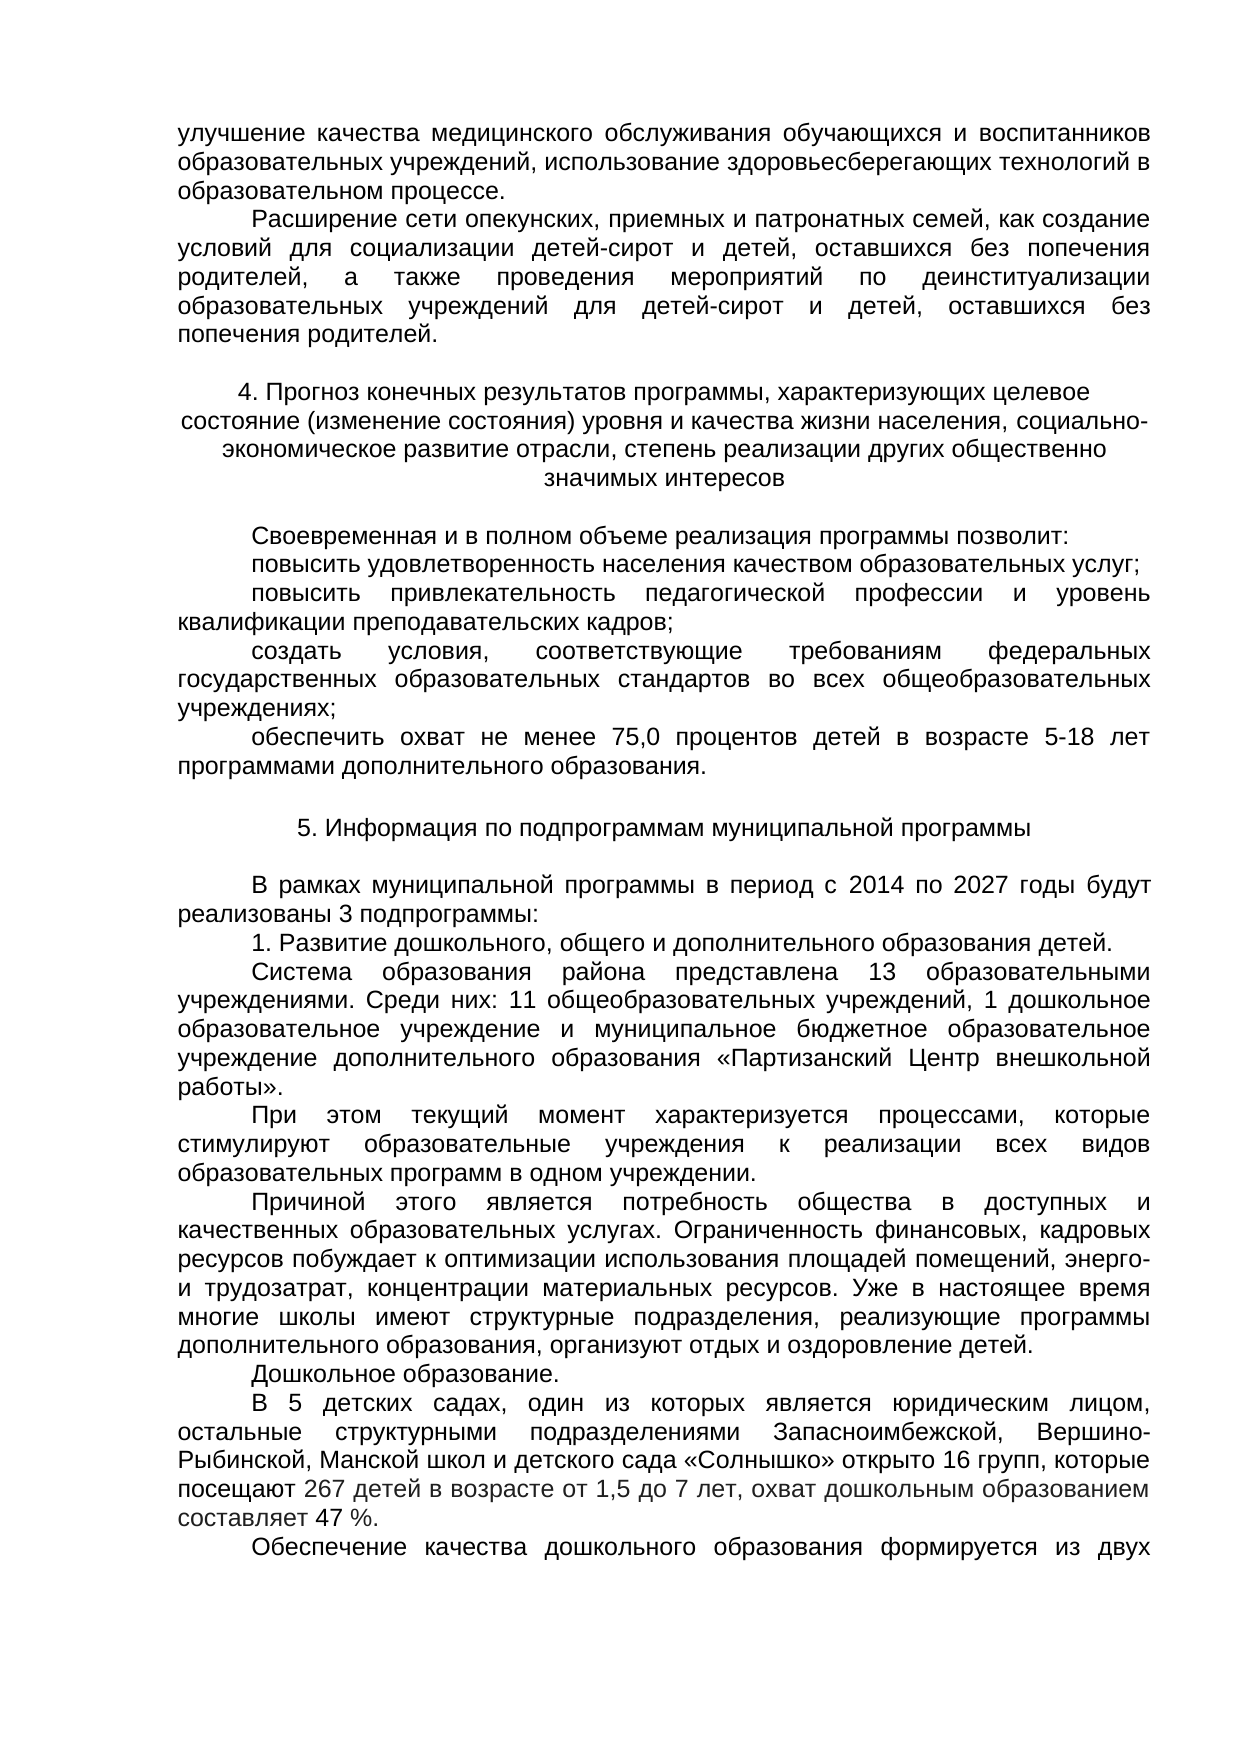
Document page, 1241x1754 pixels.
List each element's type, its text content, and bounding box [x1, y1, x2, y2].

text создать условия, соответствующие требованиям федеральных государственных образовательных стандартов во всех общеобразовательных учреждениях; [177, 636, 1152, 722]
text 5. Информация по подпрограммам муниципальной программы [177, 813, 1152, 842]
text 4. Прогноз конечных результатов программы, характеризующих целевое состояние (изменение состояния) уровня и качества жизни населения, социально-экономическое развитие отрасли, степень реализации других общественно значимых интересов [177, 377, 1152, 492]
text 1. Развитие дошкольного, общего и дополнительного образования детей. [177, 928, 1152, 957]
text Своевременная и в полном объеме реализация программы позволит: [177, 521, 1152, 549]
text Дошкольное образование. [177, 1359, 1152, 1388]
text повысить привлекательность педагогической профессии и уровень квалификации преподавательских кадров; [177, 578, 1152, 636]
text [177, 118, 1152, 204]
text В 5 детских садах, один из которых является юридическим лицом, остальные структурными подразделениями Запасноимбежской, Вершино-Рыбинской, Манской школ и детского сада «Солнышко» открыто 16 групп, которые посещают 267 детей в возрасте от 1,5 до 7 лет, охват дошкольным образованием составляет 47 %. [177, 1388, 1152, 1532]
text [177, 1532, 1152, 1625]
text В рамках муниципальной программы в период с 2014 по 2027 годы будут реализованы 3 подпрограммы: [177, 870, 1152, 928]
text обеспечить охват не менее 75,0 процентов детей в возрасте 5-18 лет программами дополнительного образования. [177, 722, 1152, 779]
text повысить удовлетворенность населения качеством образовательных услуг; [177, 549, 1152, 578]
text Расширение сети опекунских, приемных и патронатных семей, как создание условий для социализации детей-сирот и детей, оставшихся без попечения родителей, а также проведения мероприятий по деинституализации образовательных учреждений для детей-сирот и детей, оставшихся без попечения родителей. [177, 204, 1152, 348]
text При этом текущий момент характеризуется процессами, которые стимулируют образовательные учреждения к реализации всех видов образовательных программ в одном учреждении. [177, 1100, 1152, 1187]
text Причиной этого является потребность общества в доступных и качественных образовательных услугах. Ограниченность финансовых, кадровых ресурсов побуждает к оптимизации использования площадей помещений, энерго- и трудозатрат, концентрации материальных ресурсов. Уже в настоящее время многие школы имеют структурные подразделения, реализующие программы дополнительного образования, организуют отдых и оздоровление детей. [177, 1187, 1152, 1359]
text Система образования района представлена 13 образовательными учреждениями. Среди них: 11 общеобразовательных учреждений, 1 дошкольное образовательное учреждение и муниципальное бюджетное образовательное учреждение дополнительного образования «Партизанский Центр внешкольной работы». [177, 957, 1152, 1100]
